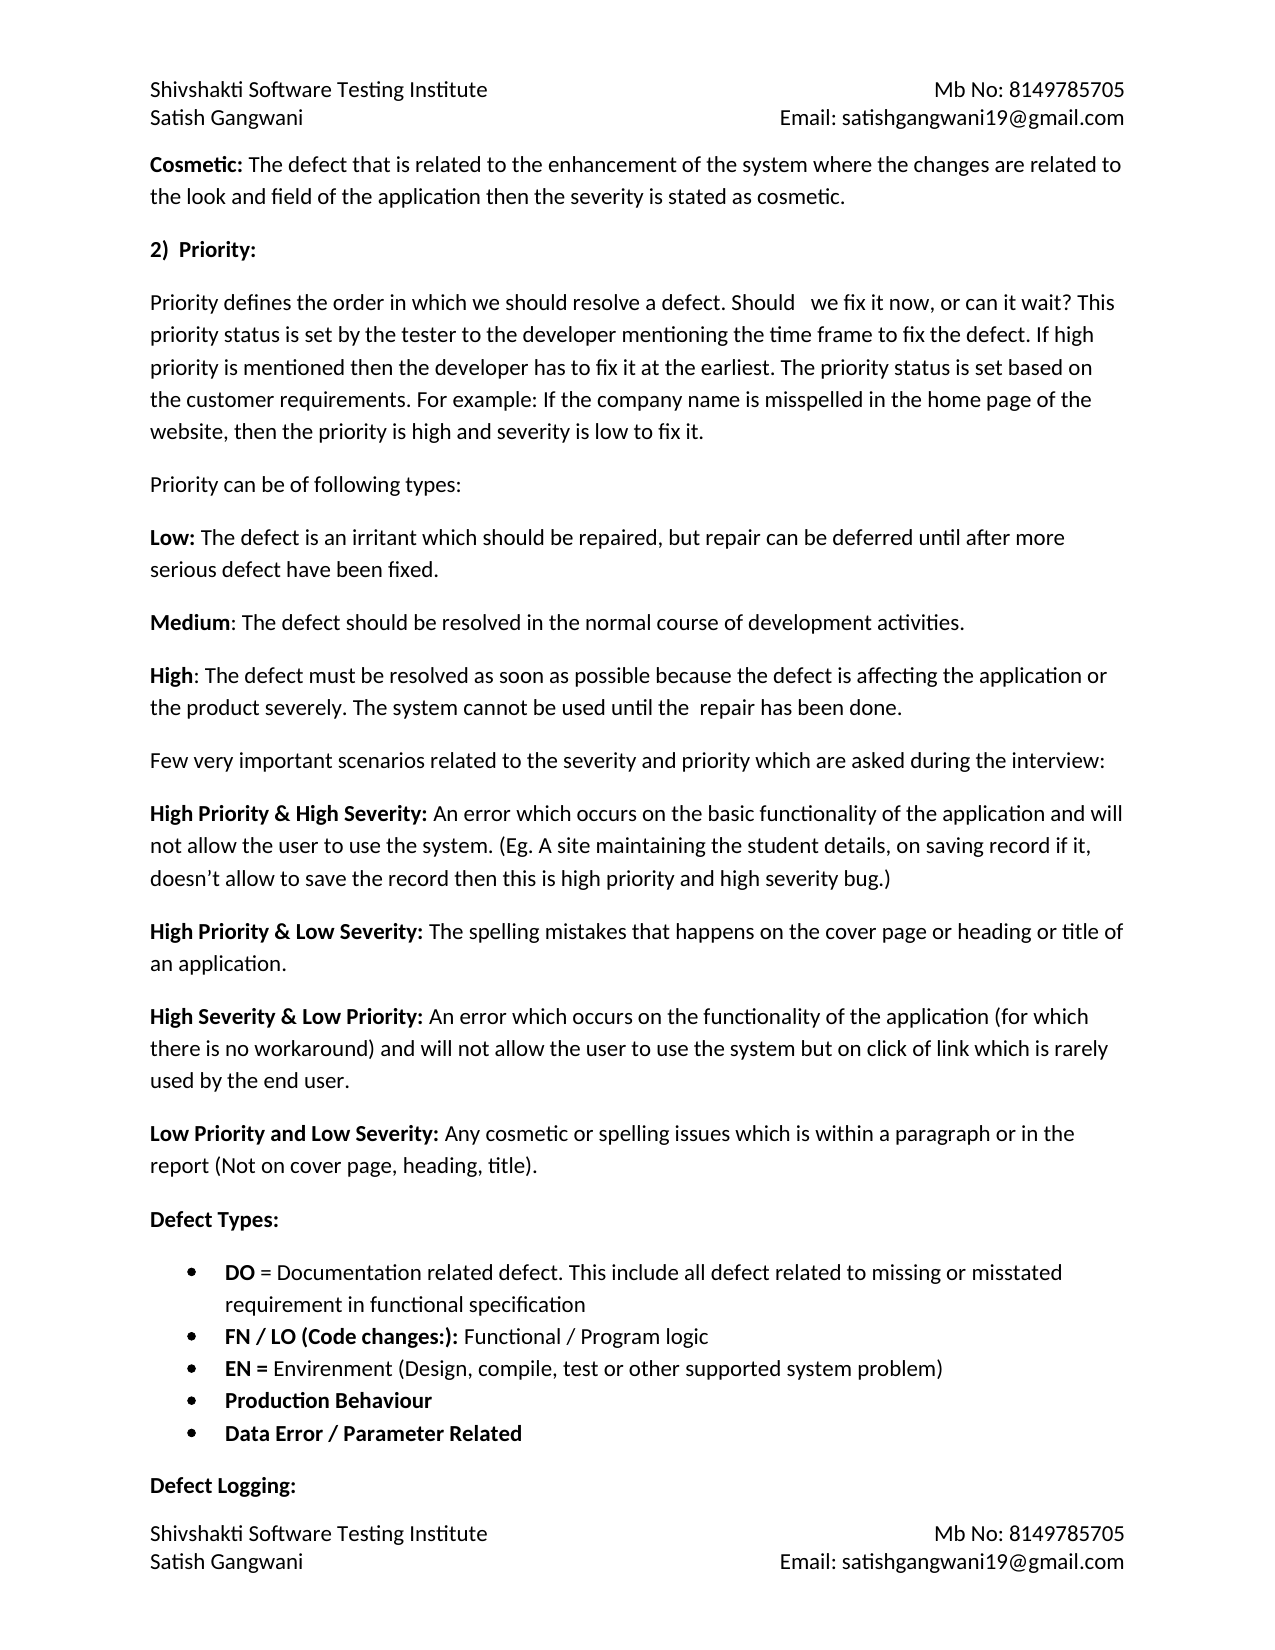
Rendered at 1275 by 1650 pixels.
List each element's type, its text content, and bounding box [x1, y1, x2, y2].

text Few very important scenarios related to the severity and priority which are asked during the interview: [150, 746, 1125, 774]
list Data Error / Parameter Related [187, 1419, 1125, 1447]
text Low Priority and Low Severity: Any cosmetic or spelling issues which is within a paragraph or in the report (Not on cover page, heading, title). [150, 1119, 1125, 1180]
list EN = Envirenment (Design, compile, test or other supported system problem) [187, 1354, 1125, 1382]
text 2) Priority: [150, 235, 1125, 263]
text High Severity & Low Priority: An error which occurs on the functionality of the application (for which there is no workaround) and will not allow the user to use the system but on click of link which is rarely used by the end user. [150, 1002, 1125, 1094]
text Priority can be of following types: [150, 470, 1125, 498]
text Low: The defect is an irritant which should be repaired, but repair can be deferred until after more serious defect have been fixed. [150, 523, 1125, 583]
text High Priority & Low Severity: The spelling mistakes that happens on the cover page or heading or title of an application. [150, 917, 1125, 977]
list DO = Documentation related defect. This include all defect related to missing or misstated requirement in functional specification [187, 1258, 1125, 1318]
text High Priority & High Severity: An error which occurs on the basic functionality of the application and will not allow the user to use the system. (Eg. A site maintaining the student details, on saving record if it, doesn’t allow to save the record then this is high priority and high severity bug.) [150, 799, 1125, 892]
list Production Behaviour [187, 1386, 1125, 1414]
text Medium: The defect should be resolved in the normal course of development activities. [150, 608, 1125, 636]
text Cosmetic: The defect that is related to the enhancement of the system where the changes are related to the look and field of the application then the severity is stated as cosmetic. [150, 150, 1125, 210]
list FN / LO (Code changes:): Functional / Program logic [187, 1322, 1125, 1350]
text High: The defect must be resolved as soon as possible because the defect is affecting the application or the product severely. The system cannot be used until the repair has been done. [150, 661, 1125, 721]
text Defect Types: [150, 1205, 1125, 1233]
text Priority defines the order in which we should resolve a defect. Should we fix it now, or can it wait? This priority status is set by the tester to the developer mentioning the time frame to fix the defect. If high priority is mentioned then the developer has to fix it at the earliest. The priority status is set based on the customer requirements. For example: If the company name is misspelled in the home page of the website, then the priority is high and severity is low to fix it. [150, 288, 1125, 445]
text Defect Logging: [150, 1472, 1125, 1500]
